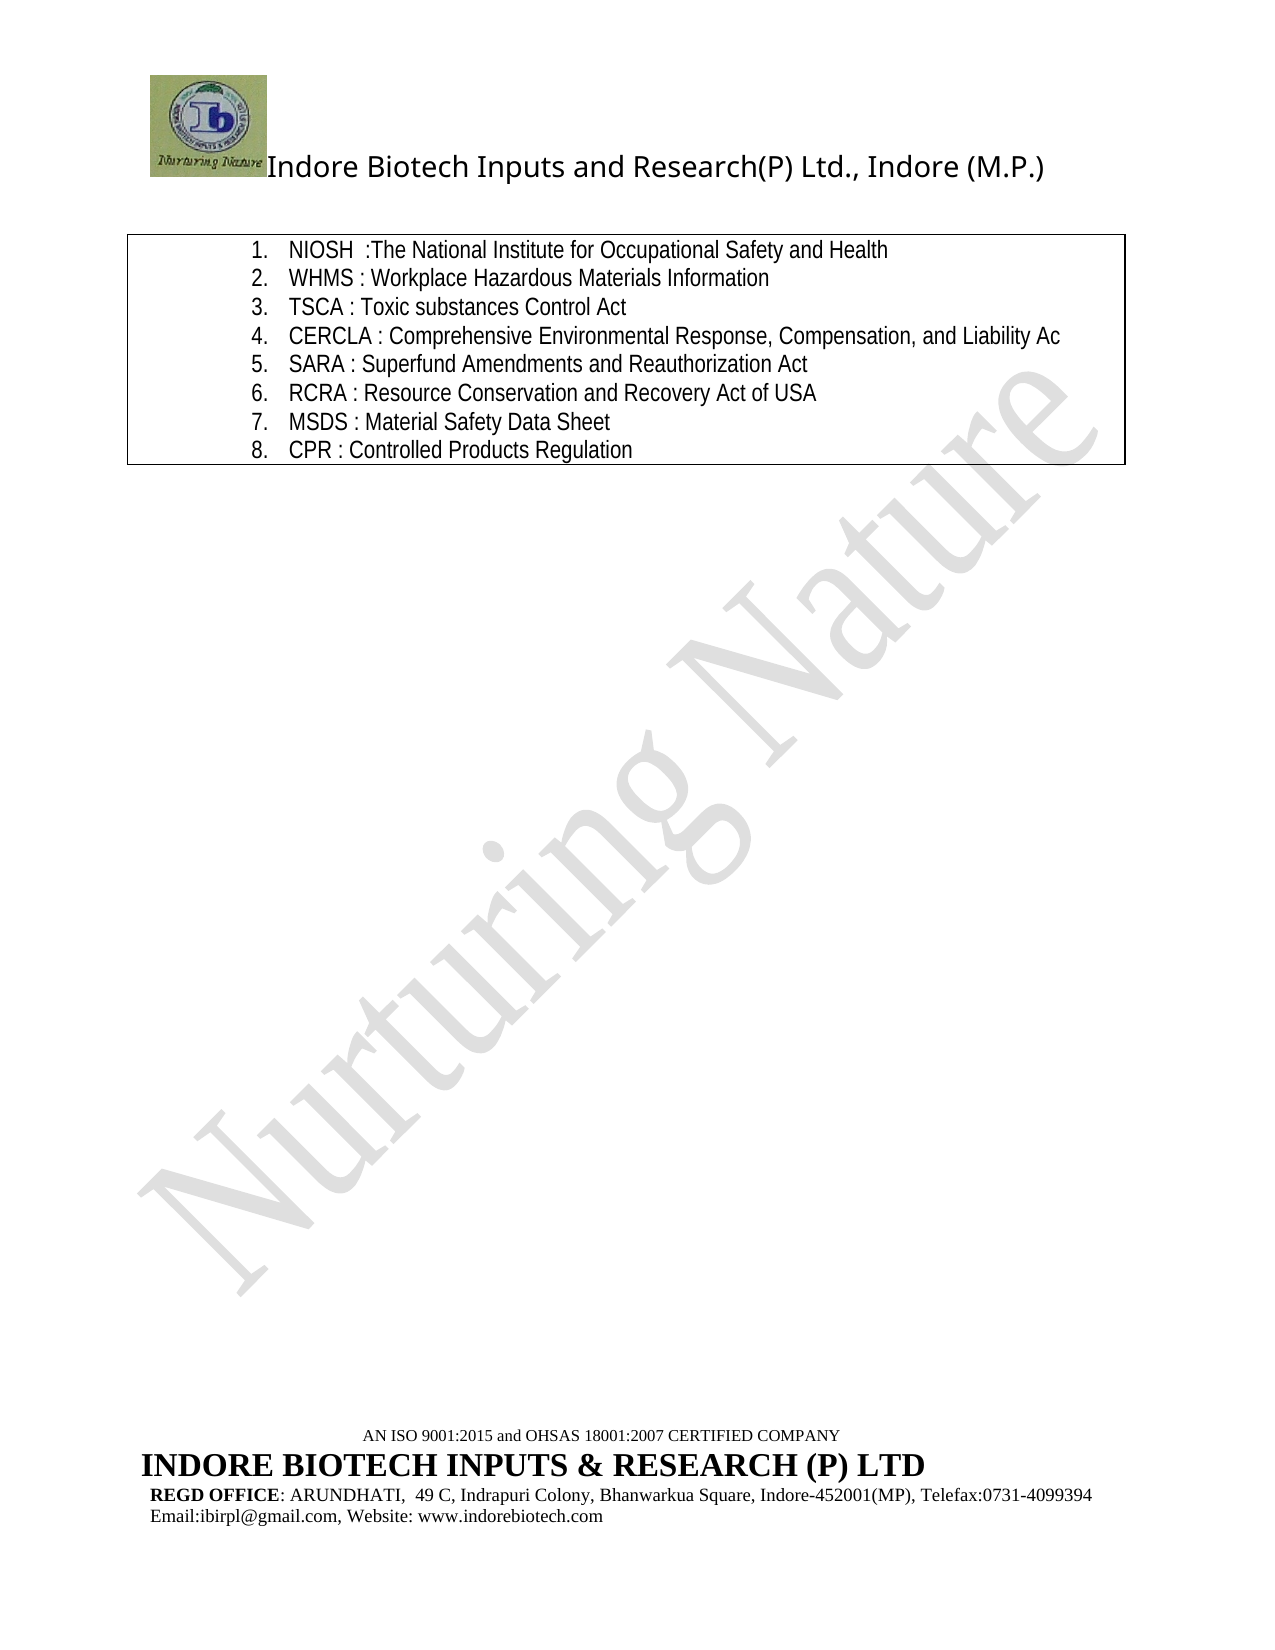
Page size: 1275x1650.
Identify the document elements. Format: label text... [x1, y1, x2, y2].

picture [150, 75, 267, 177]
